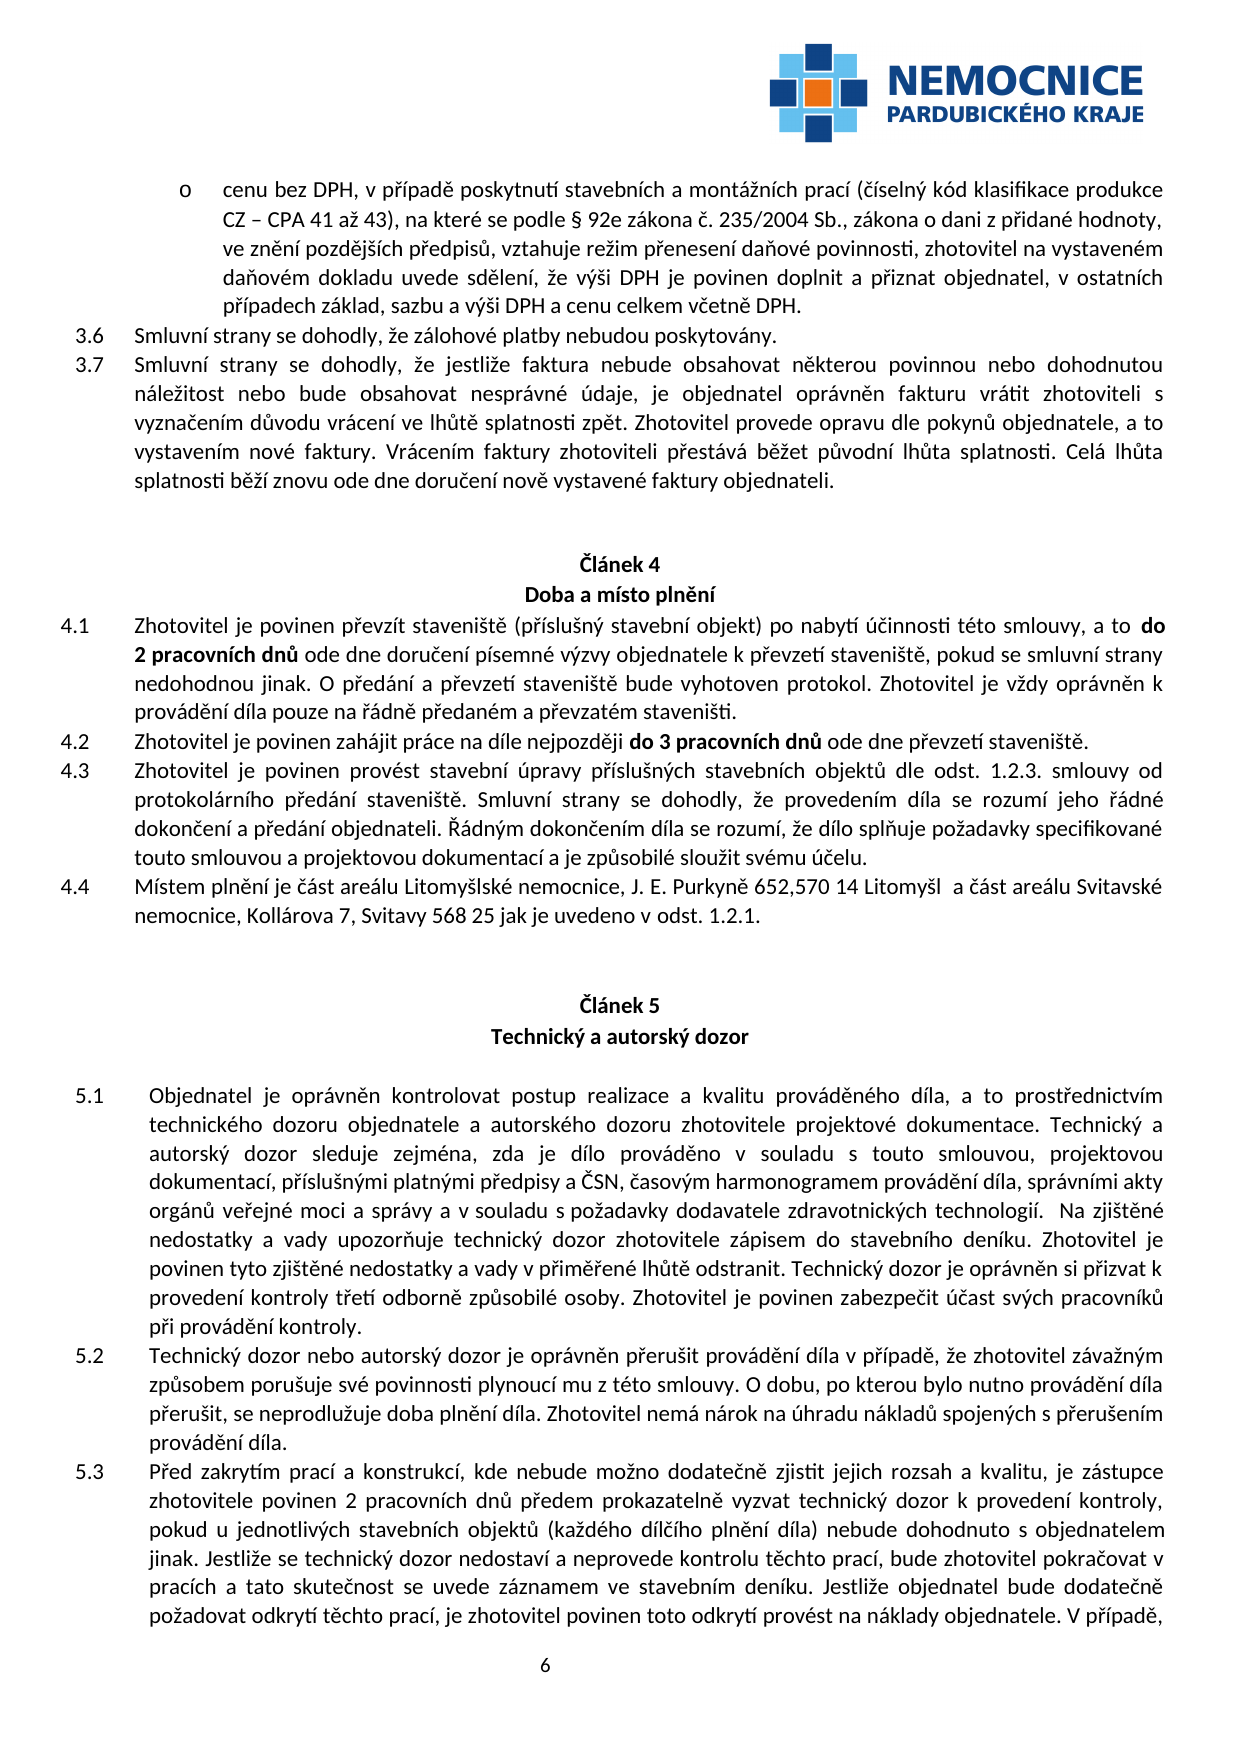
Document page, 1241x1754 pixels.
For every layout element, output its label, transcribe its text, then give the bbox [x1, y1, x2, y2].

list cenu bez DPH, v případě poskytnutí stavebních a montážních prací (číselný kód klasifikace produkce CZ – CPA 41 až 43), na které se podle § 92e zákona č. 235/2004 Sb., zákona o dani z přidané hodnoty, ve znění pozdějších předpisů, vztahuje režim přenesení daňové povinnosti, zhotovitel na vystaveném daňovém dokladu uvede sdělení, že výši DPH je povinen doplnit a přiznat objednatel, v ostatních případech základ, sazbu a výši DPH a cenu celkem včetně DPH. [178, 175, 1165, 319]
text Doba a místo plnění [112, 580, 1128, 608]
list Zhotovitel je povinen provést stavební úpravy příslušných stavebních objektů dle odst. 1.2.3. smlouvy od protokolárního předání staveniště. Smluvní strany se dohodly, že provedením díla se rozumí jeho řádné dokončení a předání objednateli. Řádným dokončením díla se rozumí, že dílo splňuje požadavky specifikované touto smlouvou a projektovou dokumentací a je způsobilé sloužit svému účelu. [60, 756, 1165, 871]
list Objednatel je oprávněn kontrolovat postup realizace a kvalitu prováděného díla, a to prostřednictvím technického dozoru objednatele a autorského dozoru zhotovitele projektové dokumentace. Technický a autorský dozor sleduje zejména, zda je dílo prováděno v souladu s touto smlouvou, projektovou dokumentací, příslušnými platnými předpisy a ČSN, časovým harmonogramem provádění díla, správními akty orgánů veřejné moci a správy a v souladu s požadavky dodavatele zdravotnických technologií. Na zjištěné nedostatky a vady upozorňuje technický dozor zhotovitele zápisem do stavebního deníku. Zhotovitel je povinen tyto zjištěné nedostatky a vady v přiměřené lhůtě odstranit. Technický dozor je oprávněn si přizvat k provedení kontroly třetí odborně způsobilé osoby. Zhotovitel je povinen zabezpečit účast svých pracovníků při provádění kontroly. [75, 1081, 1165, 1340]
list Zhotovitel je povinen převzít staveniště (příslušný stavební objekt) po nabytí účinnosti této smlouvy, a to do 2 pracovních dnů ode dne doručení písemné výzvy objednatele k převzetí staveniště, pokud se smluvní strany nedohodnou jinak. O předání a převzetí staveniště bude vyhotoven protokol. Zhotovitel je vždy oprávněn k provádění díla pouze na řádně předaném a převzatém staveništi. [60, 611, 1165, 726]
list Smluvní strany se dohodly, že zálohové platby nebudou poskytovány. [75, 321, 1165, 349]
list Zhotovitel je povinen zahájit práce na díle nejpozději do 3 pracovních dnů ode dne převzetí staveniště. [60, 727, 1165, 755]
text Článek 4 [112, 550, 1128, 578]
list Smluvní strany se dohodly, že jestliže faktura nebude obsahovat některou povinnou nebo dohodnutou náležitost nebo bude obsahovat nesprávné údaje, je objednatel oprávněn fakturu vrátit zhotoviteli s vyznačením důvodu vrácení ve lhůtě splatnosti zpět. Zhotovitel provede opravu dle pokynů objednatele, a to vystavením nové faktury. Vrácením faktury zhotoviteli přestává běžet původní lhůta splatnosti. Celá lhůta splatnosti běží znovu ode dne doručení nově vystavené faktury objednateli. [75, 350, 1165, 494]
text Článek 5 [112, 991, 1128, 1019]
text Technický a autorský dozor [112, 1022, 1128, 1050]
list Technický dozor nebo autorský dozor je oprávněn přerušit provádění díla v případě, že zhotovitel závažným způsobem porušuje své povinnosti plynoucí mu z této smlouvy. O dobu, po kterou bylo nutno provádění díla přerušit, se neprodlužuje doba plnění díla. Zhotovitel nemá nárok na úhradu nákladů spojených s přerušením provádění díla. [75, 1341, 1165, 1456]
list Místem plnění je část areálu Litomyšlské nemocnice, J. E. Purkyně 652,570 14 Litomyšl a část areálu Svitavské nemocnice, Kollárova 7, Svitavy 568 25 jak je uvedeno v odst. 1.2.1. [60, 872, 1165, 929]
picture [768, 42, 1144, 144]
